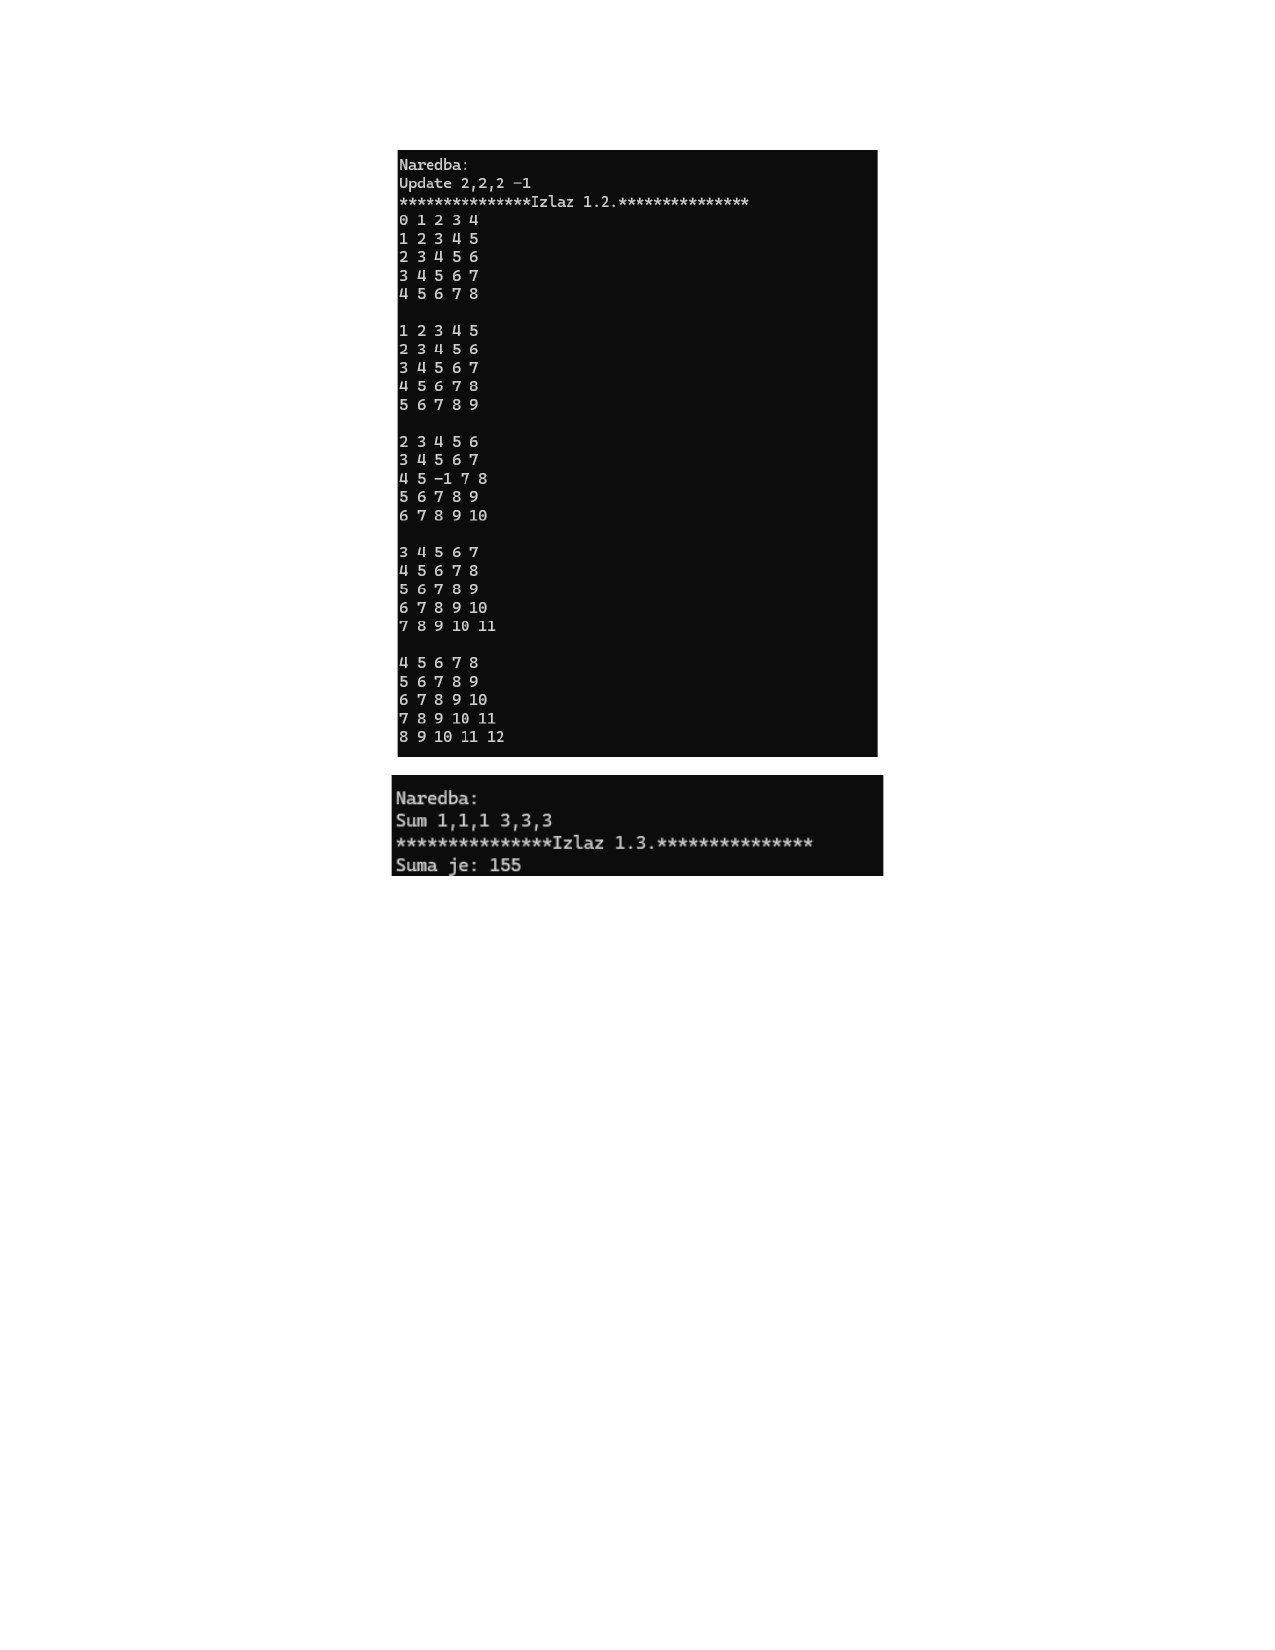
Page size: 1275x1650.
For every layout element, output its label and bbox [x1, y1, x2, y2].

picture [397, 150, 878, 757]
picture [391, 775, 884, 876]
